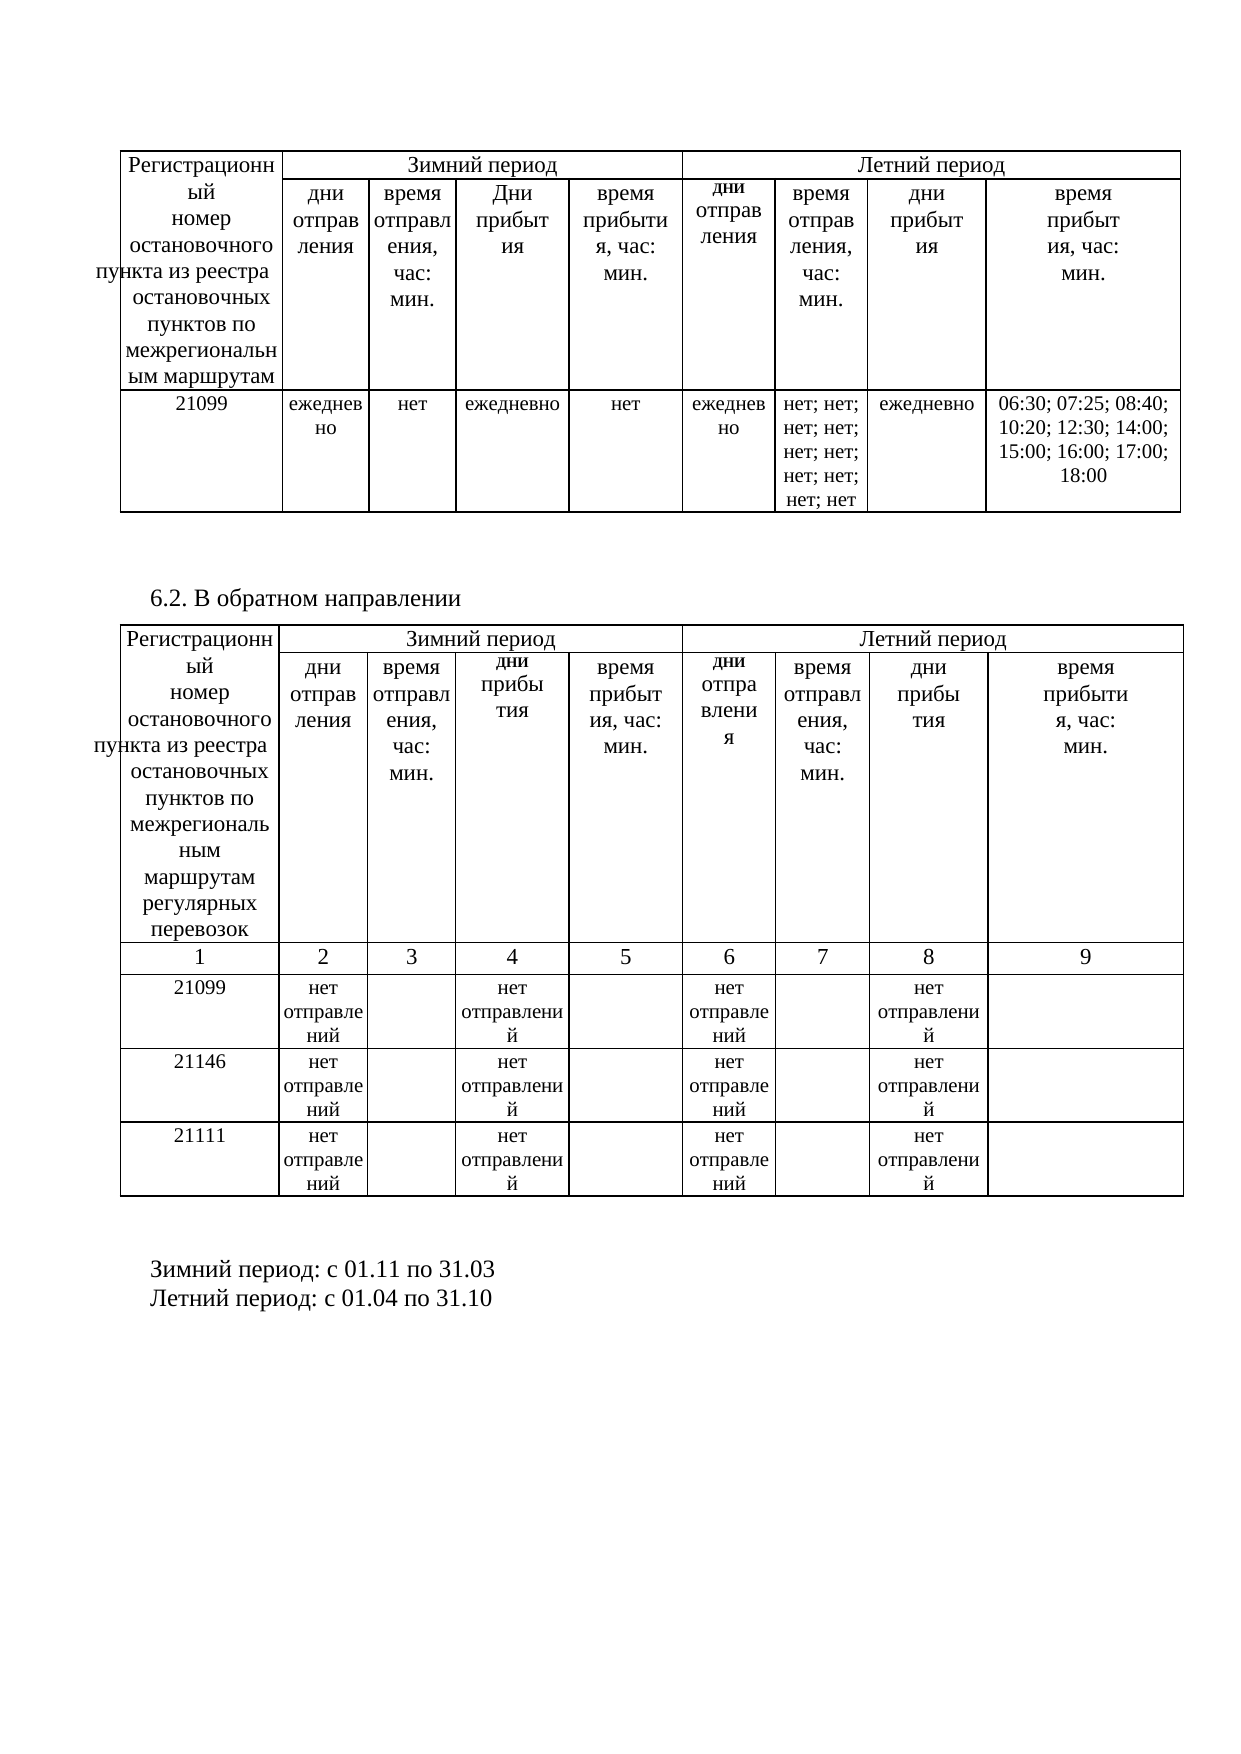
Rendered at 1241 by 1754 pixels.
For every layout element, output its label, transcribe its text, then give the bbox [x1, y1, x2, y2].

table_cell ДНИ отпра влени я [683, 653, 775, 942]
table_cell 3 [368, 943, 455, 974]
table_cell время прибыти я, час: мин. [989, 653, 1183, 942]
table_cell ДНИ прибы тия [456, 653, 568, 942]
table_cell [368, 1123, 455, 1195]
text Зимний период: с 01.11 по 31.03 [150, 1254, 1090, 1283]
table_cell [570, 975, 682, 1047]
table_cell ДНИ отправ ления [683, 180, 774, 389]
table_cell 21099 [121, 391, 282, 511]
table_cell нет отправлений [683, 975, 775, 1047]
table_cell дни прибы тия [870, 653, 987, 942]
table_cell нет [570, 391, 682, 511]
table_cell 06:30; 07:25; 08:40; 10:20; 12:30; 14:00; 15:00; 16:00; 17:00; 18:00 [987, 391, 1180, 511]
table_cell нет отправлений [456, 1123, 568, 1195]
table_cell Дни прибыт ия [457, 180, 568, 389]
table_cell нет отправлений [280, 1049, 367, 1121]
table_cell 2 [280, 943, 367, 974]
table_header Летний период [683, 626, 1183, 652]
table_cell дни отправ ления [280, 653, 367, 942]
table_cell 5 [570, 943, 682, 974]
table_header Зимний период [283, 152, 682, 178]
table_header Зимний период [280, 626, 682, 652]
table_cell 21146 [121, 1049, 278, 1121]
table_cell время отправл ения, час: мин. [370, 180, 455, 389]
table_cell нет отправлений [870, 975, 987, 1047]
table_cell [368, 975, 455, 1047]
table_header Регистрационный номер остановочного пункта из реестра остановочных пунктов по межрегиональным маршрутам регулярных перевозок [121, 626, 278, 942]
table_cell 9 [989, 943, 1183, 974]
table_header Летний период [683, 152, 1180, 178]
table_cell [776, 975, 869, 1047]
table_cell время отправл ения, час: мин. [368, 653, 455, 942]
table_cell время прибыт ия, час: мин. [987, 180, 1180, 389]
table_cell [989, 975, 1183, 1047]
table_header Регистрационный номер остановочного пункта из реестра остановочных пунктов по межрегиональным маршрутам регулярных перевозок [121, 152, 282, 389]
table_cell нет отправлений [456, 975, 568, 1047]
table_cell ежедневно [283, 391, 368, 511]
table_cell нет отправлений [870, 1049, 987, 1121]
table_cell 21099 [121, 975, 278, 1047]
table_cell нет отправлений [456, 1049, 568, 1121]
table_cell нет отправлений [280, 1123, 367, 1195]
table_cell нет отправлений [870, 1123, 987, 1195]
table_cell время прибыт ия, час: мин. [570, 653, 682, 942]
table_cell 4 [456, 943, 568, 974]
table_cell нет отправлений [683, 1123, 775, 1195]
table_cell нет отправлений [280, 975, 367, 1047]
table_cell дни отправ ления [283, 180, 368, 389]
table_cell [989, 1123, 1183, 1195]
table_cell время отправл ения, час: мин. [776, 653, 869, 942]
table_cell ежедневно [457, 391, 568, 511]
table_cell [368, 1049, 455, 1121]
text 6.2. В обратном направлении [150, 583, 1090, 611]
table_cell 21111 [121, 1123, 278, 1195]
table_cell время отправ ления, час: мин. [776, 180, 867, 389]
table_cell время прибыти я, час: мин. [570, 180, 682, 389]
table_cell 8 [870, 943, 987, 974]
table_cell нет [370, 391, 455, 511]
table_cell нет отправлений [683, 1049, 775, 1121]
table_cell [570, 1049, 682, 1121]
table_cell [989, 1049, 1183, 1121]
table_cell 6 [683, 943, 775, 974]
table_cell 1 [121, 943, 278, 974]
table_cell ежедневно [683, 391, 774, 511]
table_cell [776, 1049, 869, 1121]
table_cell 7 [776, 943, 869, 974]
text Летний период: с 01.04 по 31.10 [150, 1283, 1090, 1311]
table_cell ежедневно [868, 391, 985, 511]
table_cell нет; нет; нет; нет; нет; нет; нет; нет; нет; нет [776, 391, 867, 511]
table_cell [570, 1123, 682, 1195]
table_cell дни прибыт ия [868, 180, 985, 389]
table_cell [776, 1123, 869, 1195]
